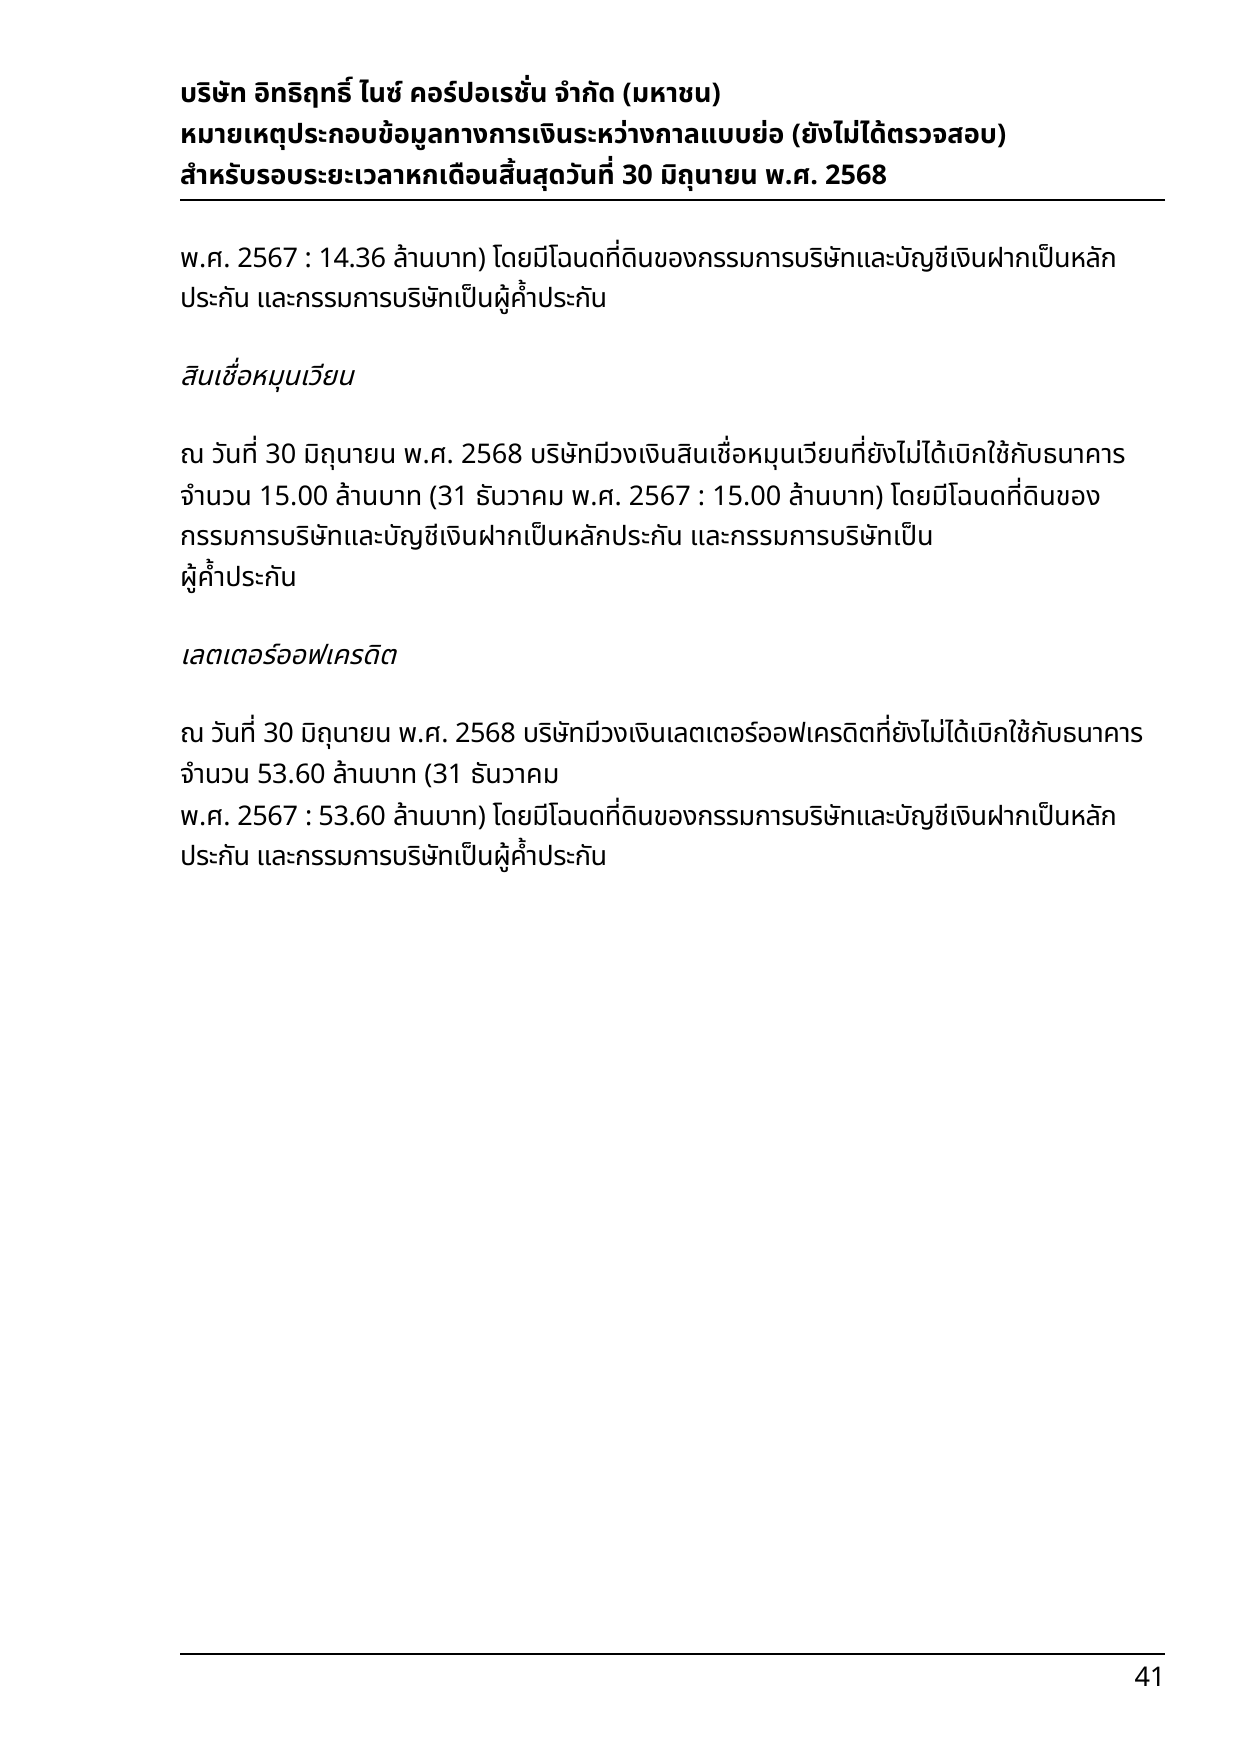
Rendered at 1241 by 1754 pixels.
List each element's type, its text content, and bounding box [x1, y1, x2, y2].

text สินเชื่อหมุนเวียน [180, 357, 1165, 398]
text ณ วันที่ 30 มิถุนายน พ.ศ. 2568 บริษัทมีวงเงินสินเชื่อหมุนเวียนที่ยังไม่ได้เบิกใช้กับธนาคารจำนวน 15.00 ล้านบาท (31 ธันวาคม พ.ศ. 2567 : 15.00 ล้านบาท) โดยมีโฉนดที่ดินของกรรมการบริษัทและบัญชีเงินฝากเป็นหลักประกัน และกรรมการบริษัทเป็น ผู้ค้ำประกัน [180, 435, 1165, 599]
text ณ วันที่ 30 มิถุนายน พ.ศ. 2568 บริษัทมีวงเงินเลตเตอร์ออฟเครดิตที่ยังไม่ได้เบิกใช้กับธนาคารจำนวน 53.60 ล้านบาท (31 ธันวาคม พ.ศ. 2567 : 53.60 ล้านบาท) โดยมีโฉนดที่ดินของกรรมการบริษัทและบัญชีเงินฝากเป็นหลักประกัน และกรรมการบริษัทเป็นผู้ค้ำประกัน [180, 714, 1165, 878]
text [180, 238, 1165, 320]
text เลตเตอร์ออฟเครดิต [180, 636, 1165, 677]
